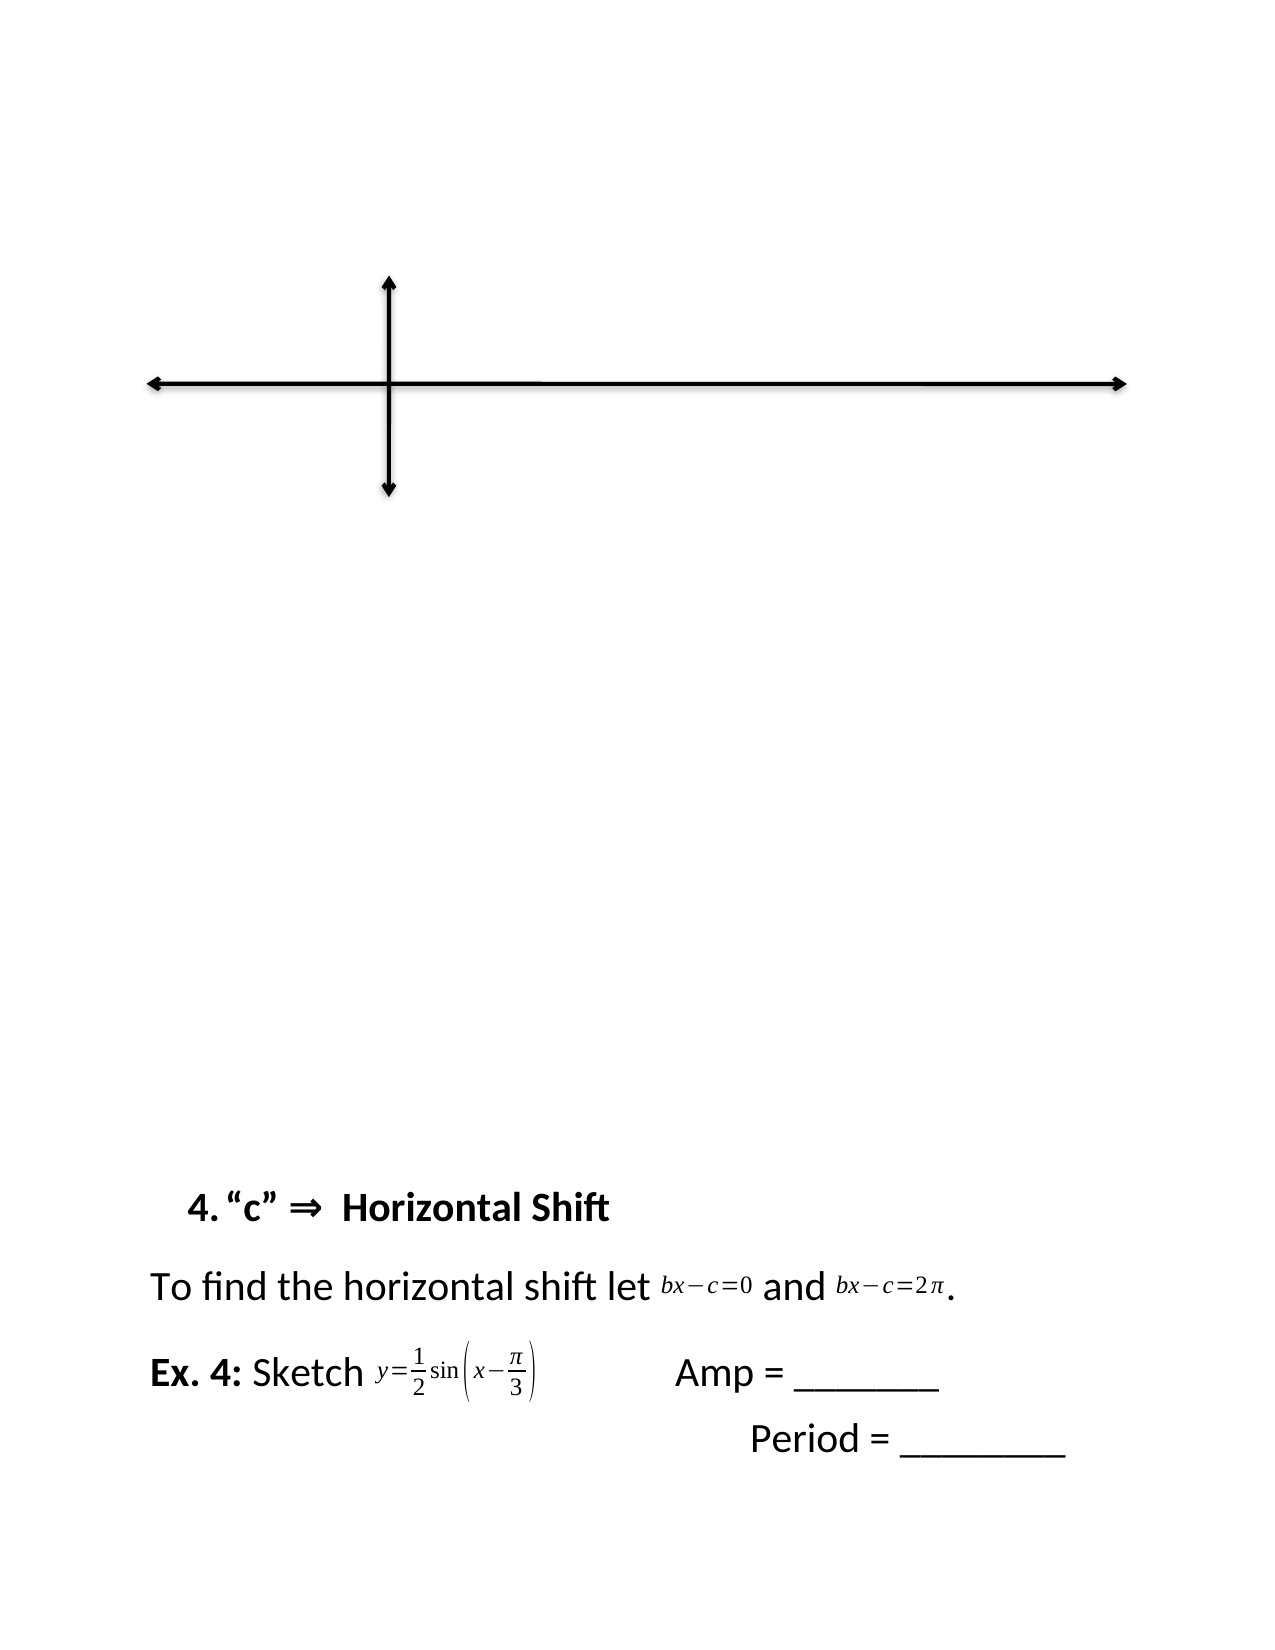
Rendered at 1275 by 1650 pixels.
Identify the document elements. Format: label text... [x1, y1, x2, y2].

text To find the horizontal shift let and . [150, 1260, 1125, 1311]
text Ex. 4: Sketch Amp = _______ Period = ________ [150, 1339, 1125, 1462]
list “c” ⇒ Horizontal Shift [187, 1181, 1125, 1231]
